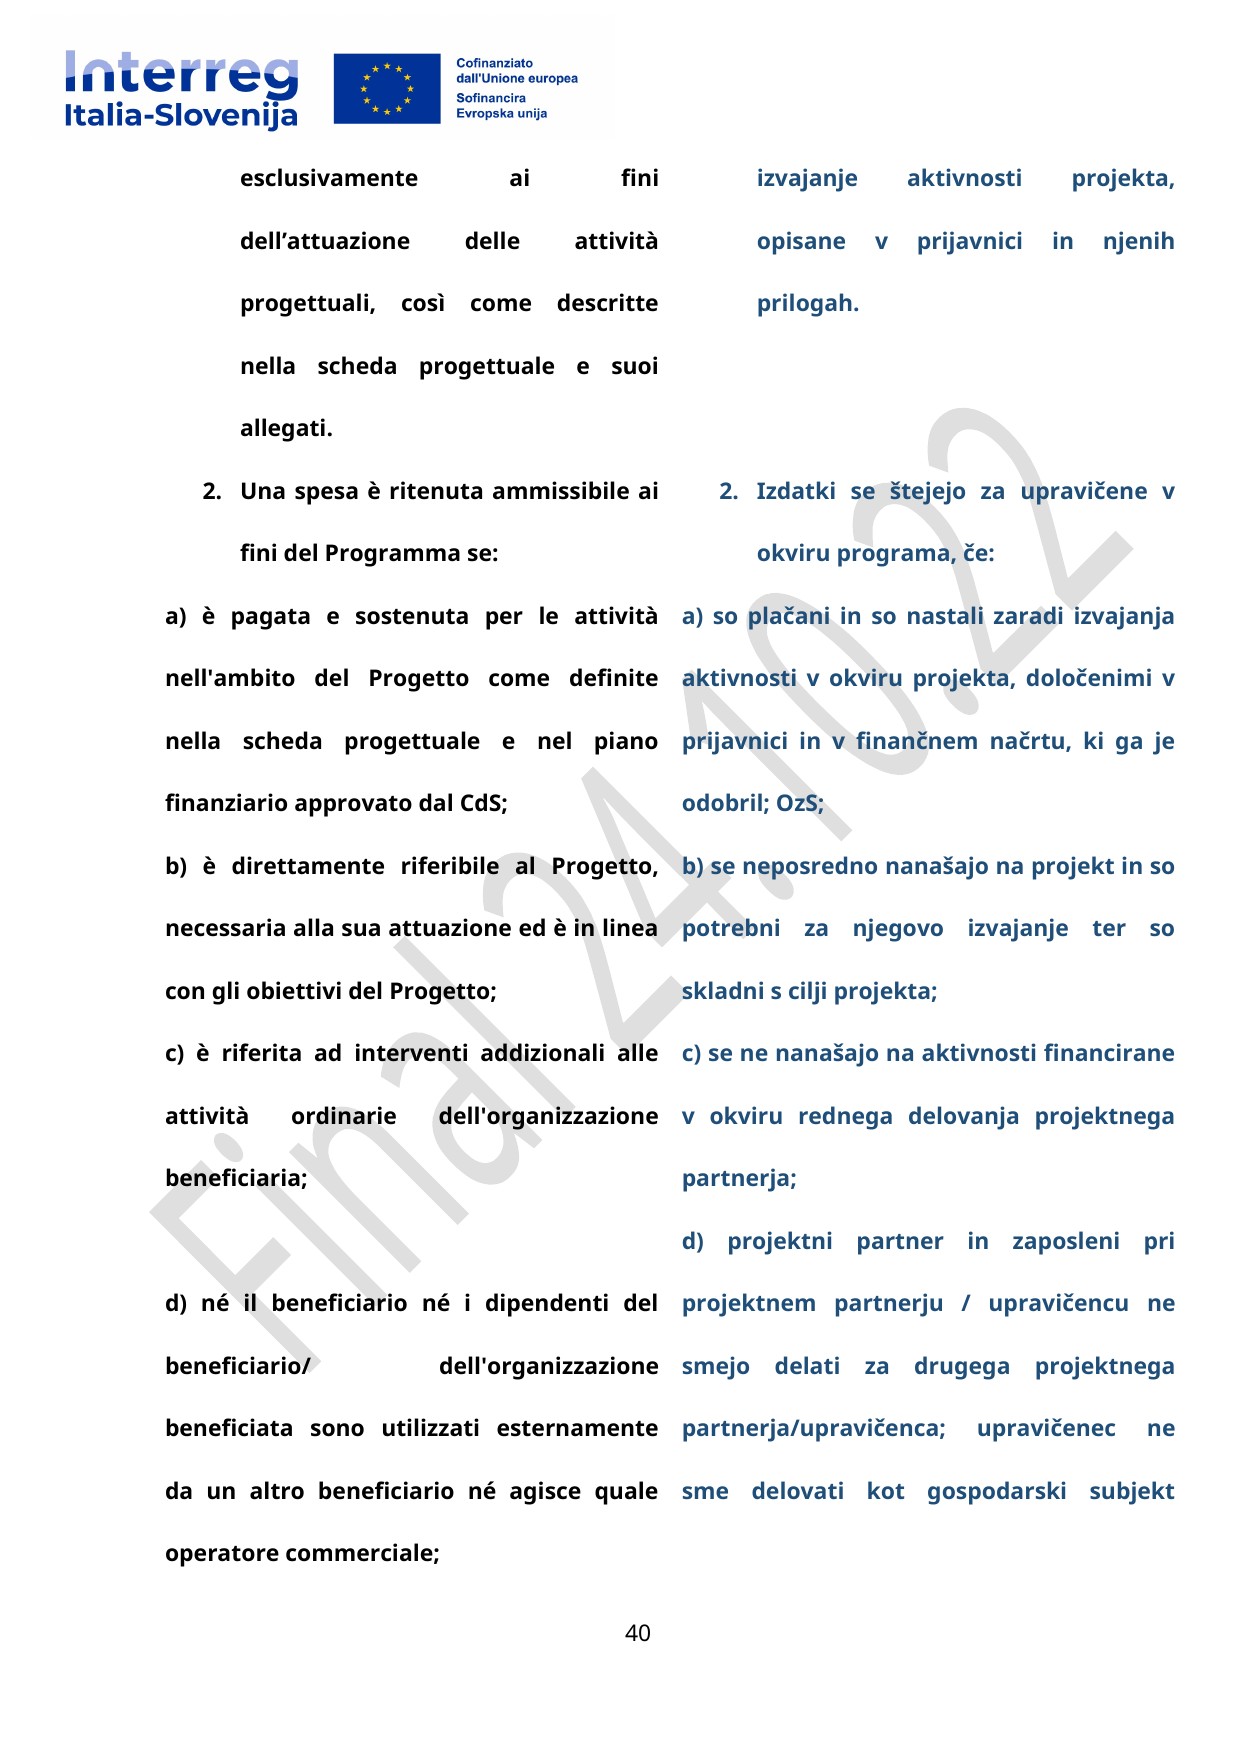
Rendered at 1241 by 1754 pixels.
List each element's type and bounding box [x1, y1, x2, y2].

picture [31, 15, 615, 140]
table_cell [670, 163, 1187, 1569]
table_cell [154, 163, 670, 1569]
